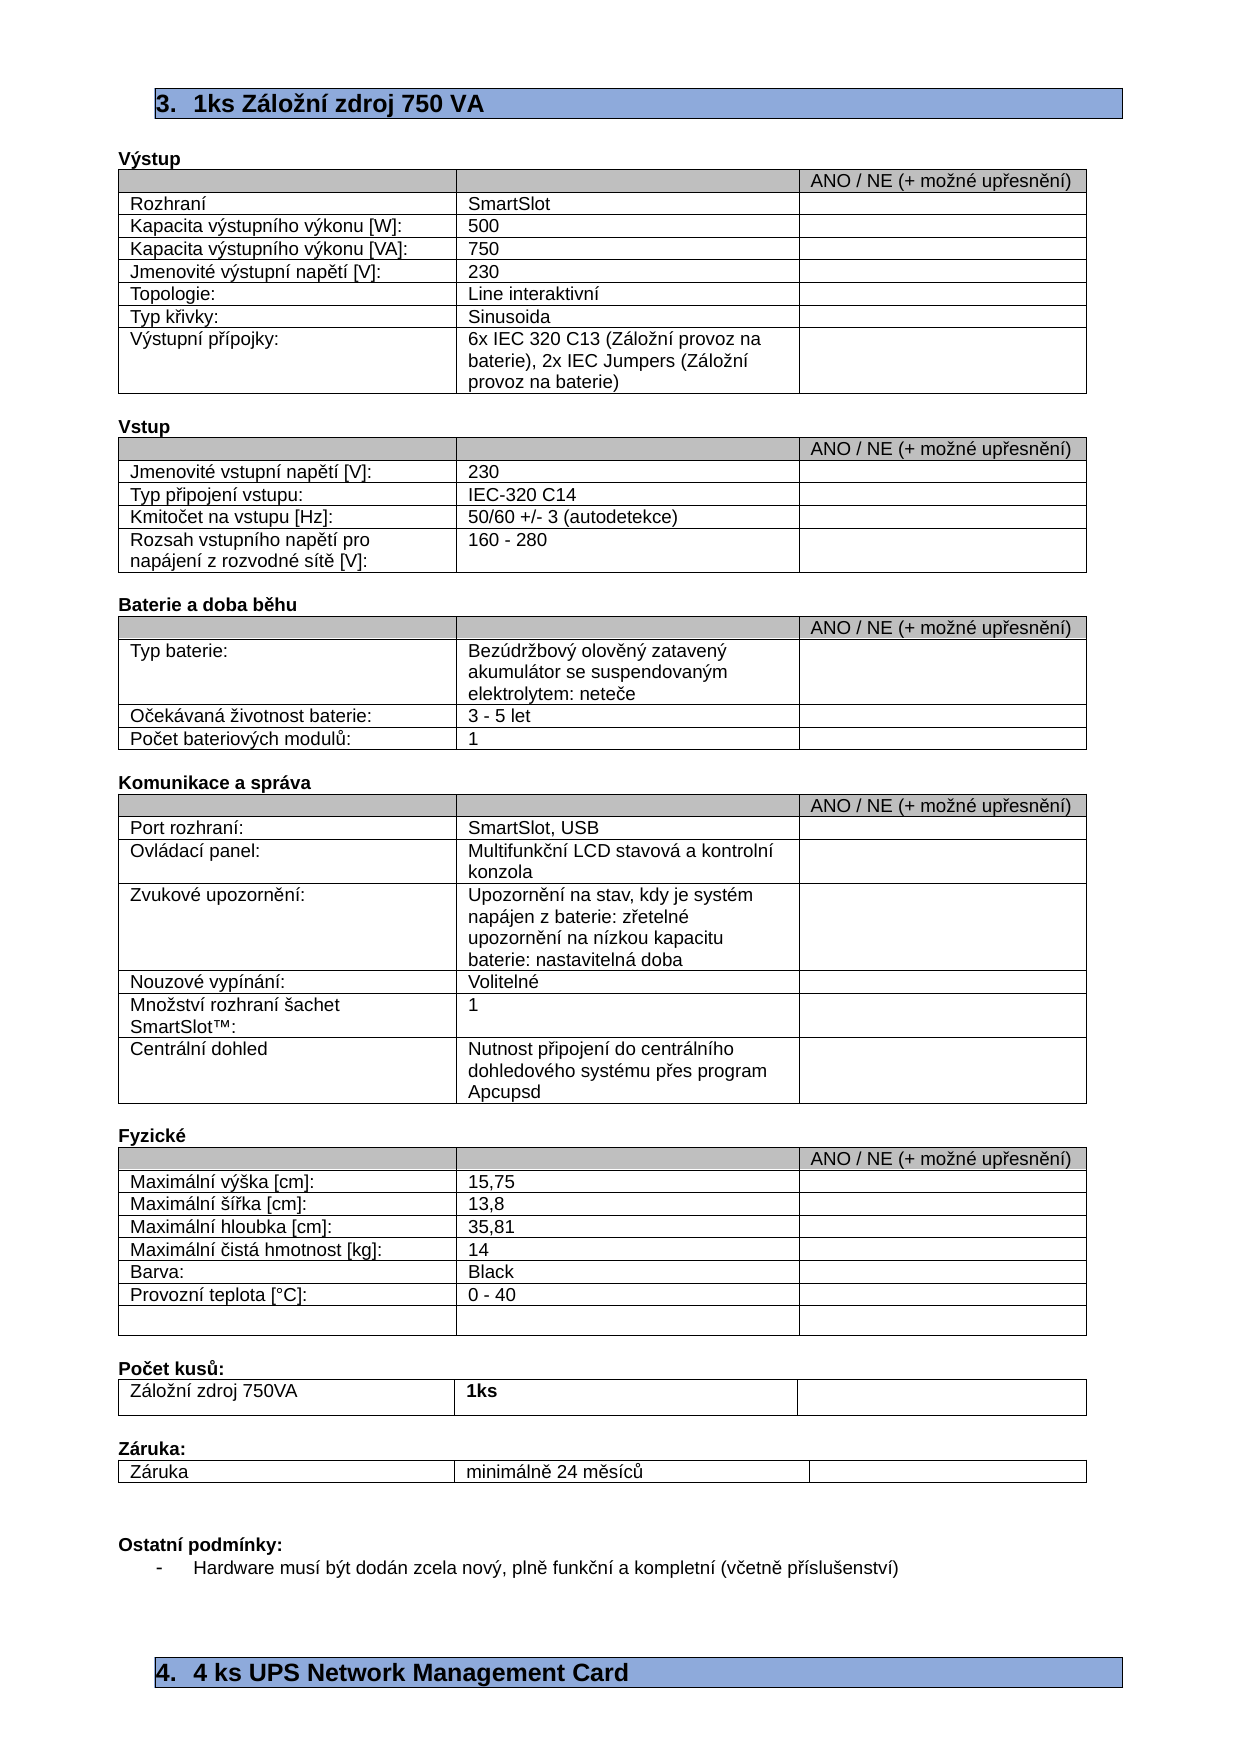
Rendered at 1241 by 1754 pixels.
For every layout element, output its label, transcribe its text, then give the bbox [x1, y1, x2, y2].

table_cell Port rozhraní: [119, 817, 456, 839]
table_cell [800, 461, 1086, 482]
table_cell SmartSlot [457, 193, 799, 214]
table_cell Maximální čistá hmotnost [kg]: [119, 1238, 456, 1260]
text Výstup [118, 147, 1122, 169]
table_cell [457, 1306, 799, 1335]
table_cell Očekávaná životnost baterie: [119, 705, 456, 727]
table_cell 13,8 [457, 1193, 799, 1215]
table_cell 750 [457, 238, 799, 259]
table_header [119, 1148, 456, 1169]
table_cell 3 - 5 let [457, 705, 799, 727]
table_cell [800, 640, 1086, 704]
table_cell Volitelné [457, 971, 799, 993]
text Baterie a doba běhu [118, 594, 1122, 616]
table_header [457, 1148, 799, 1169]
table_cell Black [457, 1261, 799, 1282]
table_header [119, 438, 456, 460]
text Ostatní podmínky: [118, 1533, 1122, 1555]
table_header ANO / NE (+ možné upřesnění) [800, 438, 1086, 460]
table_cell [800, 817, 1086, 839]
table_header [119, 617, 456, 638]
table_cell Maximální hloubka [cm]: [119, 1216, 456, 1237]
list Hardware musí být dodán zcela nový, plně funkční a kompletní (včetně příslušenství) [156, 1555, 1122, 1579]
text Fyzické [118, 1125, 1122, 1147]
table_cell IEC-320 C14 [457, 483, 799, 505]
table_header [798, 1380, 1086, 1415]
table_header ANO / NE (+ možné upřesnění) [800, 170, 1086, 192]
table_cell Line interaktivní [457, 283, 799, 304]
table_cell 50/60 +/- 3 (autodetekce) [457, 506, 799, 527]
table_cell Typ křivky: [119, 306, 456, 327]
table_cell Jmenovité vstupní napětí [V]: [119, 461, 456, 482]
table_cell [800, 1038, 1086, 1103]
table_cell [800, 483, 1086, 505]
table_cell [800, 1193, 1086, 1215]
table_cell 6x IEC 320 C13 (Záložní provoz na baterie), 2x IEC Jumpers (Záložní provoz na baterie) [457, 328, 799, 393]
table_header [457, 617, 799, 638]
table_cell [800, 529, 1086, 572]
table_header [810, 1461, 1086, 1482]
table_cell Upozornění na stav, kdy je systém napájen z baterie: zřetelné upozornění na nízkou kapacitu baterie: nastavitelná doba [457, 884, 799, 970]
text Vstup [118, 416, 1122, 437]
table_cell 160 - 280 [457, 529, 799, 572]
table_cell [800, 705, 1086, 727]
table_cell 500 [457, 215, 799, 237]
table_cell Množství rozhraní šachet SmartSlot™: [119, 994, 456, 1037]
table_cell Provozní teplota [°C]: [119, 1284, 456, 1305]
table_cell Kmitočet na vstupu [Hz]: [119, 506, 456, 527]
table_cell Typ připojení vstupu: [119, 483, 456, 505]
table_cell 1 [457, 994, 799, 1037]
table_cell [800, 1261, 1086, 1282]
table_cell 35,81 [457, 1216, 799, 1237]
table_cell 15,75 [457, 1171, 799, 1192]
table_header [119, 795, 456, 816]
table_cell Sinusoida [457, 306, 799, 327]
table_cell [800, 1306, 1086, 1335]
table_header [457, 170, 799, 192]
table_cell [800, 728, 1086, 749]
table_cell [800, 840, 1086, 883]
table_cell [800, 1284, 1086, 1305]
table_cell [800, 506, 1086, 527]
text Počet kusů: [118, 1357, 1122, 1379]
table_cell 230 [457, 260, 799, 282]
table_header Záruka [119, 1461, 454, 1482]
text Záruka: [118, 1438, 1122, 1459]
table_cell [800, 971, 1086, 993]
table_cell Rozhraní [119, 193, 456, 214]
table_cell Kapacita výstupního výkonu [VA]: [119, 238, 456, 259]
table_header ANO / NE (+ možné upřesnění) [800, 617, 1086, 638]
table_cell SmartSlot, USB [457, 817, 799, 839]
table_cell Centrální dohled [119, 1038, 456, 1103]
table_cell [800, 1238, 1086, 1260]
table_cell Typ baterie: [119, 640, 456, 704]
table_cell [800, 1171, 1086, 1192]
table_cell Nouzové vypínání: [119, 971, 456, 993]
table_cell [800, 328, 1086, 393]
table_cell Ovládací panel: [119, 840, 456, 883]
table_cell Maximální šířka [cm]: [119, 1193, 456, 1215]
table_cell 14 [457, 1238, 799, 1260]
table_cell [800, 215, 1086, 237]
table_cell Bezúdržbový olověný zatavený akumulátor se suspendovaným elektrolytem: neteče [457, 640, 799, 704]
table_cell [800, 994, 1086, 1037]
table_cell [800, 238, 1086, 259]
table_cell 0 - 40 [457, 1284, 799, 1305]
table_cell Zvukové upozornění: [119, 884, 456, 970]
table_cell Topologie: [119, 283, 456, 304]
table_cell 230 [457, 461, 799, 482]
table_cell 1 [457, 728, 799, 749]
table_cell Multifunkční LCD stavová a kontrolní konzola [457, 840, 799, 883]
table_header ANO / NE (+ možné upřesnění) [800, 795, 1086, 816]
table_header [457, 795, 799, 816]
table_cell Maximální výška [cm]: [119, 1171, 456, 1192]
table_header 1ks [455, 1380, 797, 1415]
list 1ks Záložní zdroj 750 VA [156, 89, 1122, 118]
table_cell Jmenovité výstupní napětí [V]: [119, 260, 456, 282]
table_cell [800, 283, 1086, 304]
table_cell [800, 193, 1086, 214]
table_header [457, 438, 799, 460]
table_cell [800, 260, 1086, 282]
table_header Záložní zdroj 750VA [119, 1380, 454, 1415]
table_cell [800, 884, 1086, 970]
table_cell [119, 1306, 456, 1335]
table_cell Počet bateriových modulů: [119, 728, 456, 749]
table_header [119, 170, 456, 192]
table_cell Výstupní přípojky: [119, 328, 456, 393]
table_cell Rozsah vstupního napětí pro napájení z rozvodné sítě [V]: [119, 529, 456, 572]
table_cell Barva: [119, 1261, 456, 1282]
table_cell Nutnost připojení do centrálního dohledového systému přes program Apcupsd [457, 1038, 799, 1103]
table_cell Kapacita výstupního výkonu [W]: [119, 215, 456, 237]
table_header minimálně 24 měsíců [455, 1461, 809, 1482]
text Komunikace a správa [118, 772, 1122, 793]
list 4 ks UPS Network Management Card [156, 1658, 1122, 1687]
table_cell [800, 306, 1086, 327]
table_cell [800, 1216, 1086, 1237]
table_header ANO / NE (+ možné upřesnění) [800, 1148, 1086, 1169]
